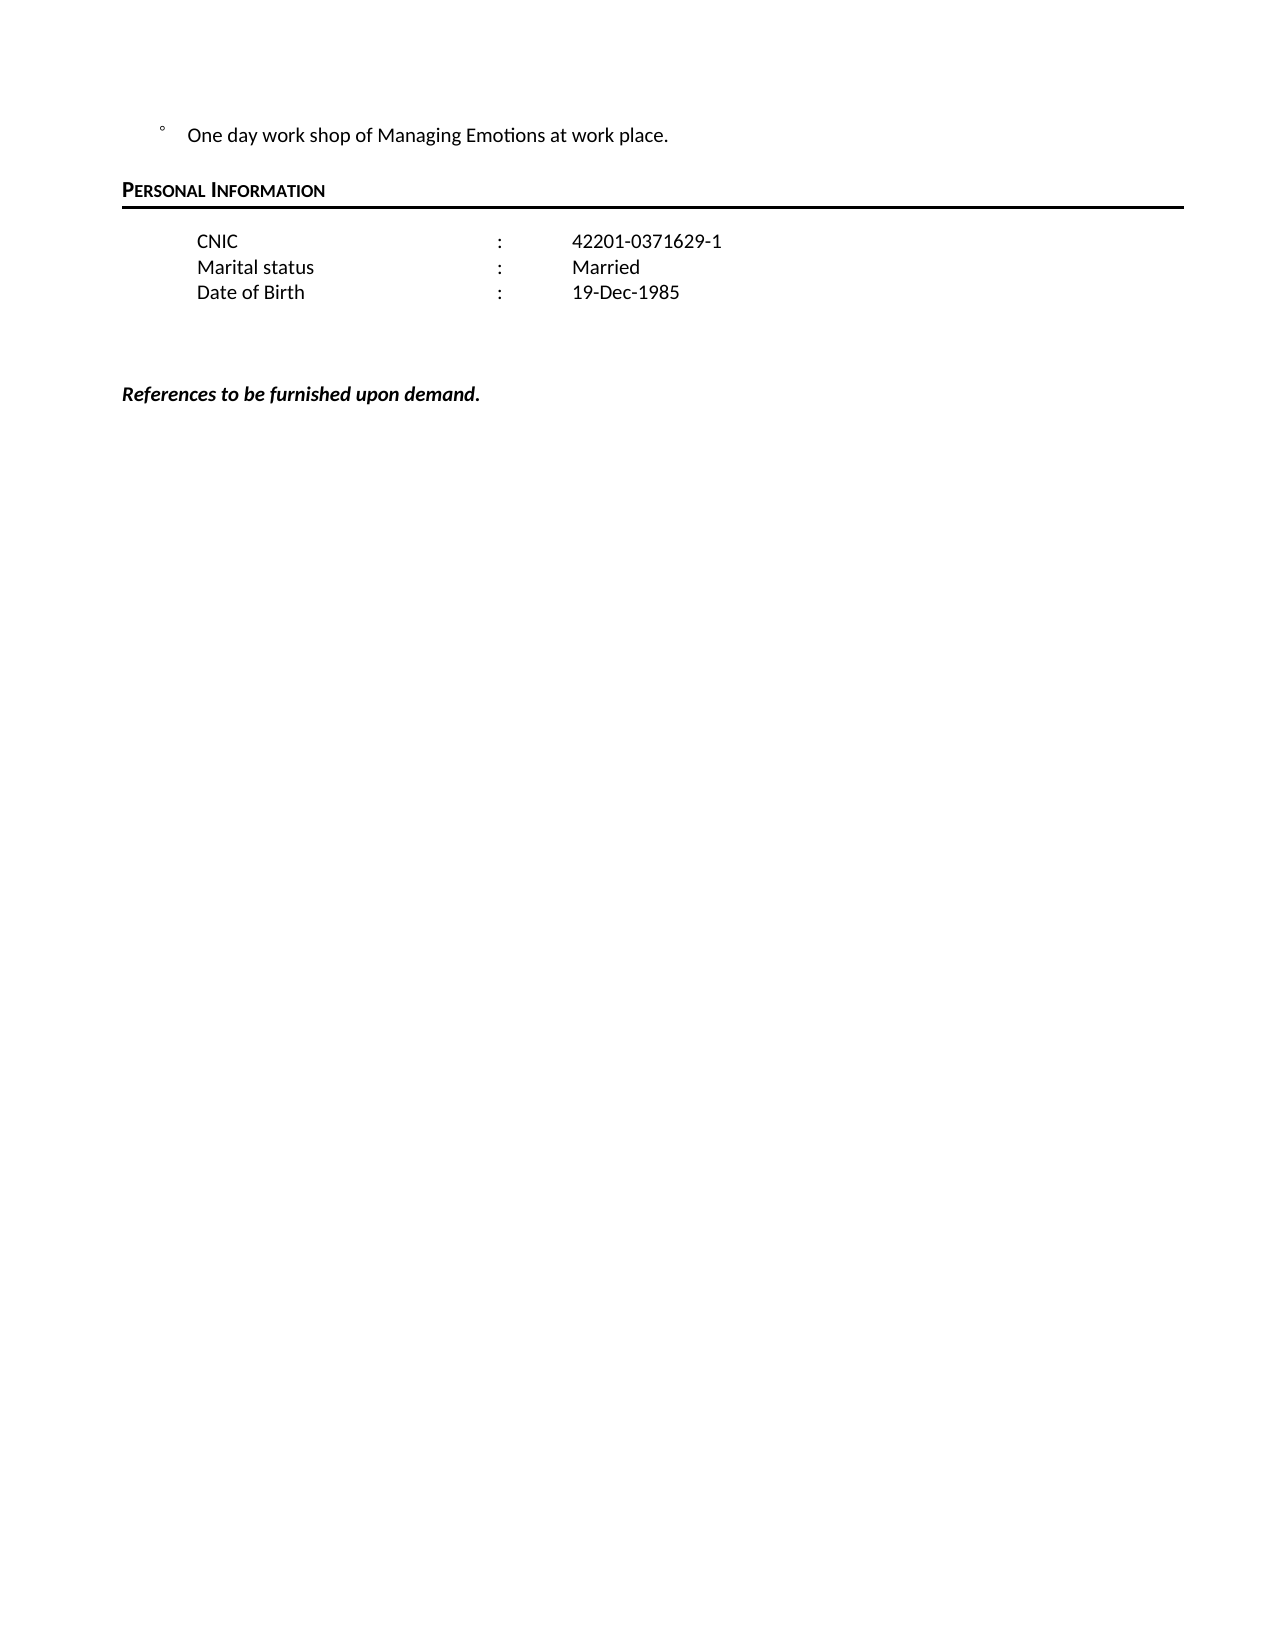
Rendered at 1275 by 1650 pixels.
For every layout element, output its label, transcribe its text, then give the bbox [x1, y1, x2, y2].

text CNIC : 42201-0371629-1 [122, 229, 1144, 254]
list One day work shop of Managing Emotions at work place. [159, 122, 1144, 147]
text Marital status : Married [122, 254, 1144, 279]
text Personal Information [122, 175, 1144, 203]
text Date of Birth : 19-Dec-1985 [122, 279, 1144, 305]
text References to be furnished upon demand. [122, 381, 1144, 407]
